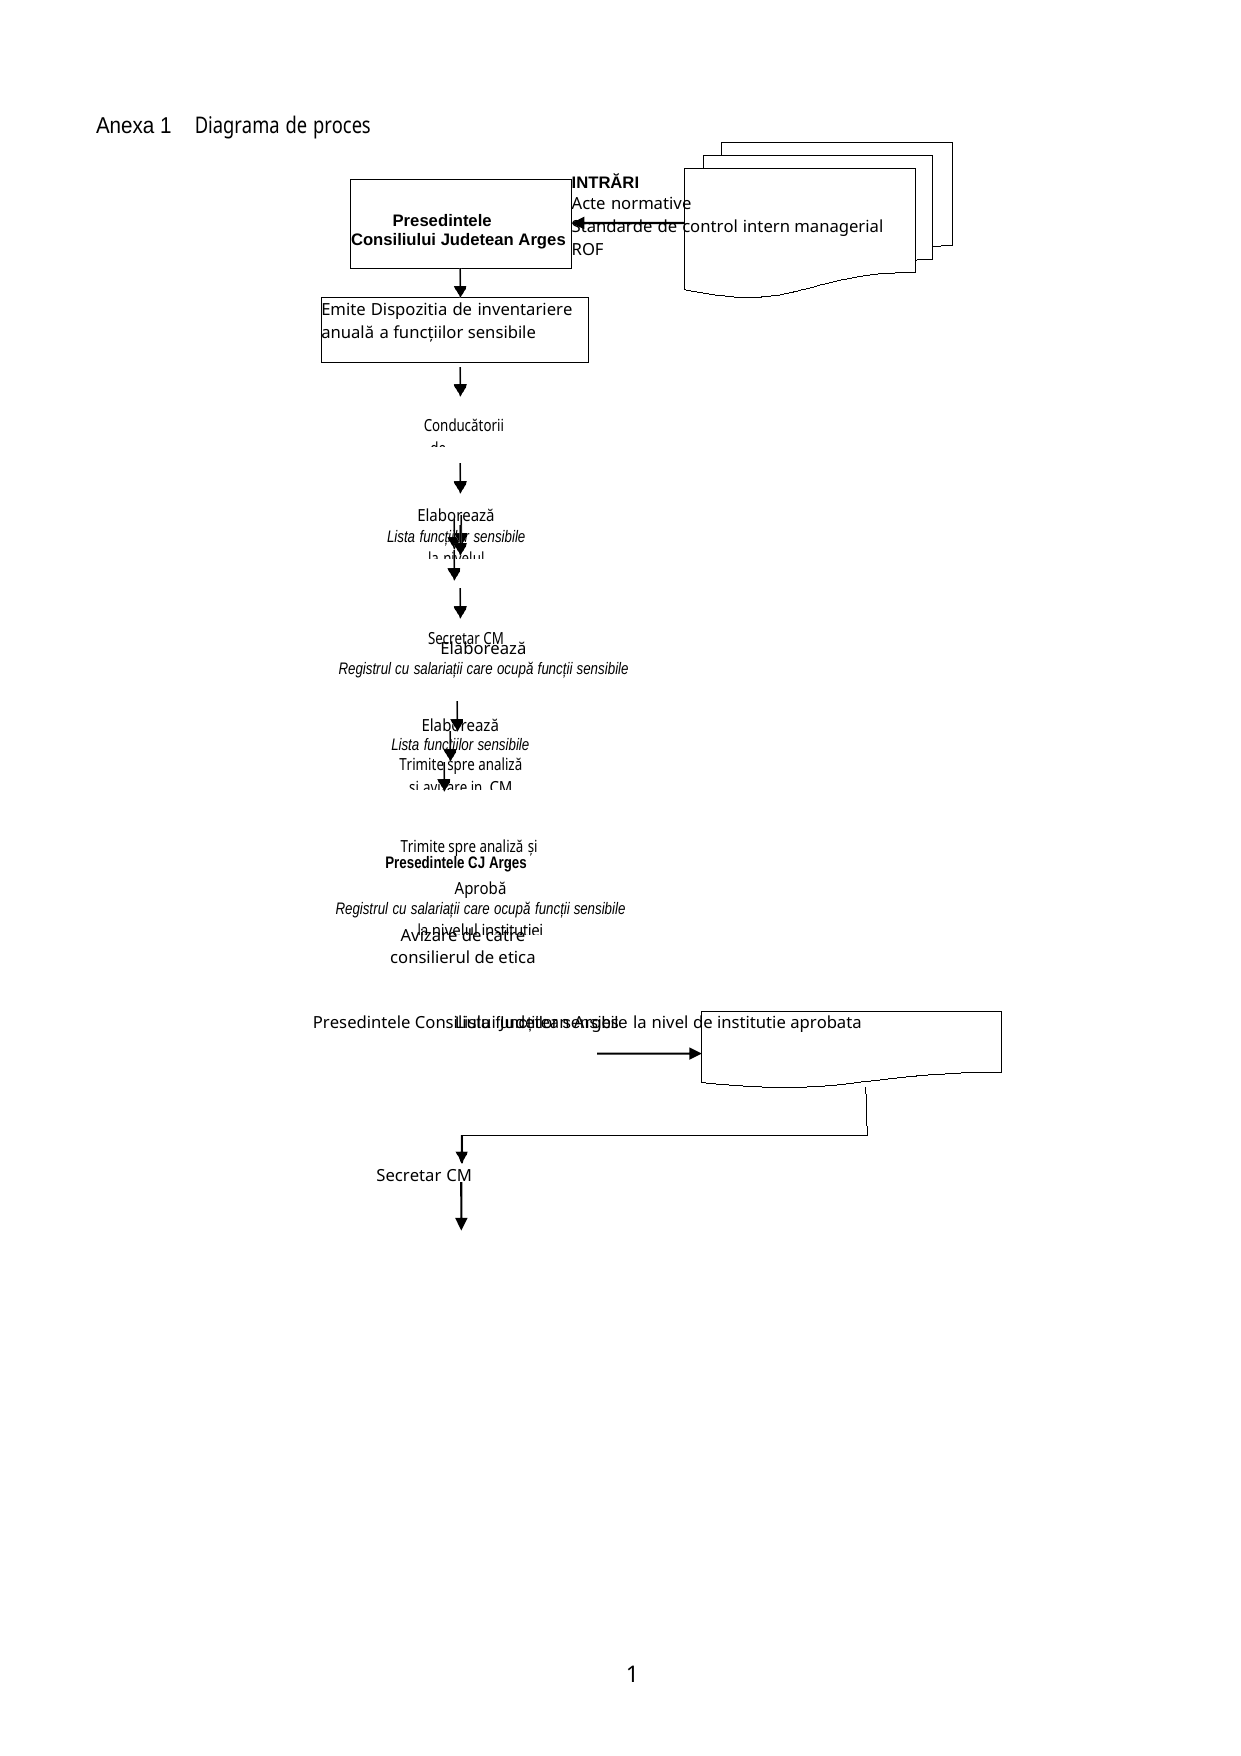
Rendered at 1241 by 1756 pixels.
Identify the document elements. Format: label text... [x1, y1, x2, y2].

picture [453, 463, 467, 494]
picture [453, 588, 467, 619]
picture [447, 515, 468, 581]
list Anexa 1 Diagrama de proces [96, 109, 1155, 141]
picture [453, 268, 467, 298]
picture [455, 1135, 468, 1164]
picture [437, 701, 463, 792]
picture [453, 367, 467, 397]
